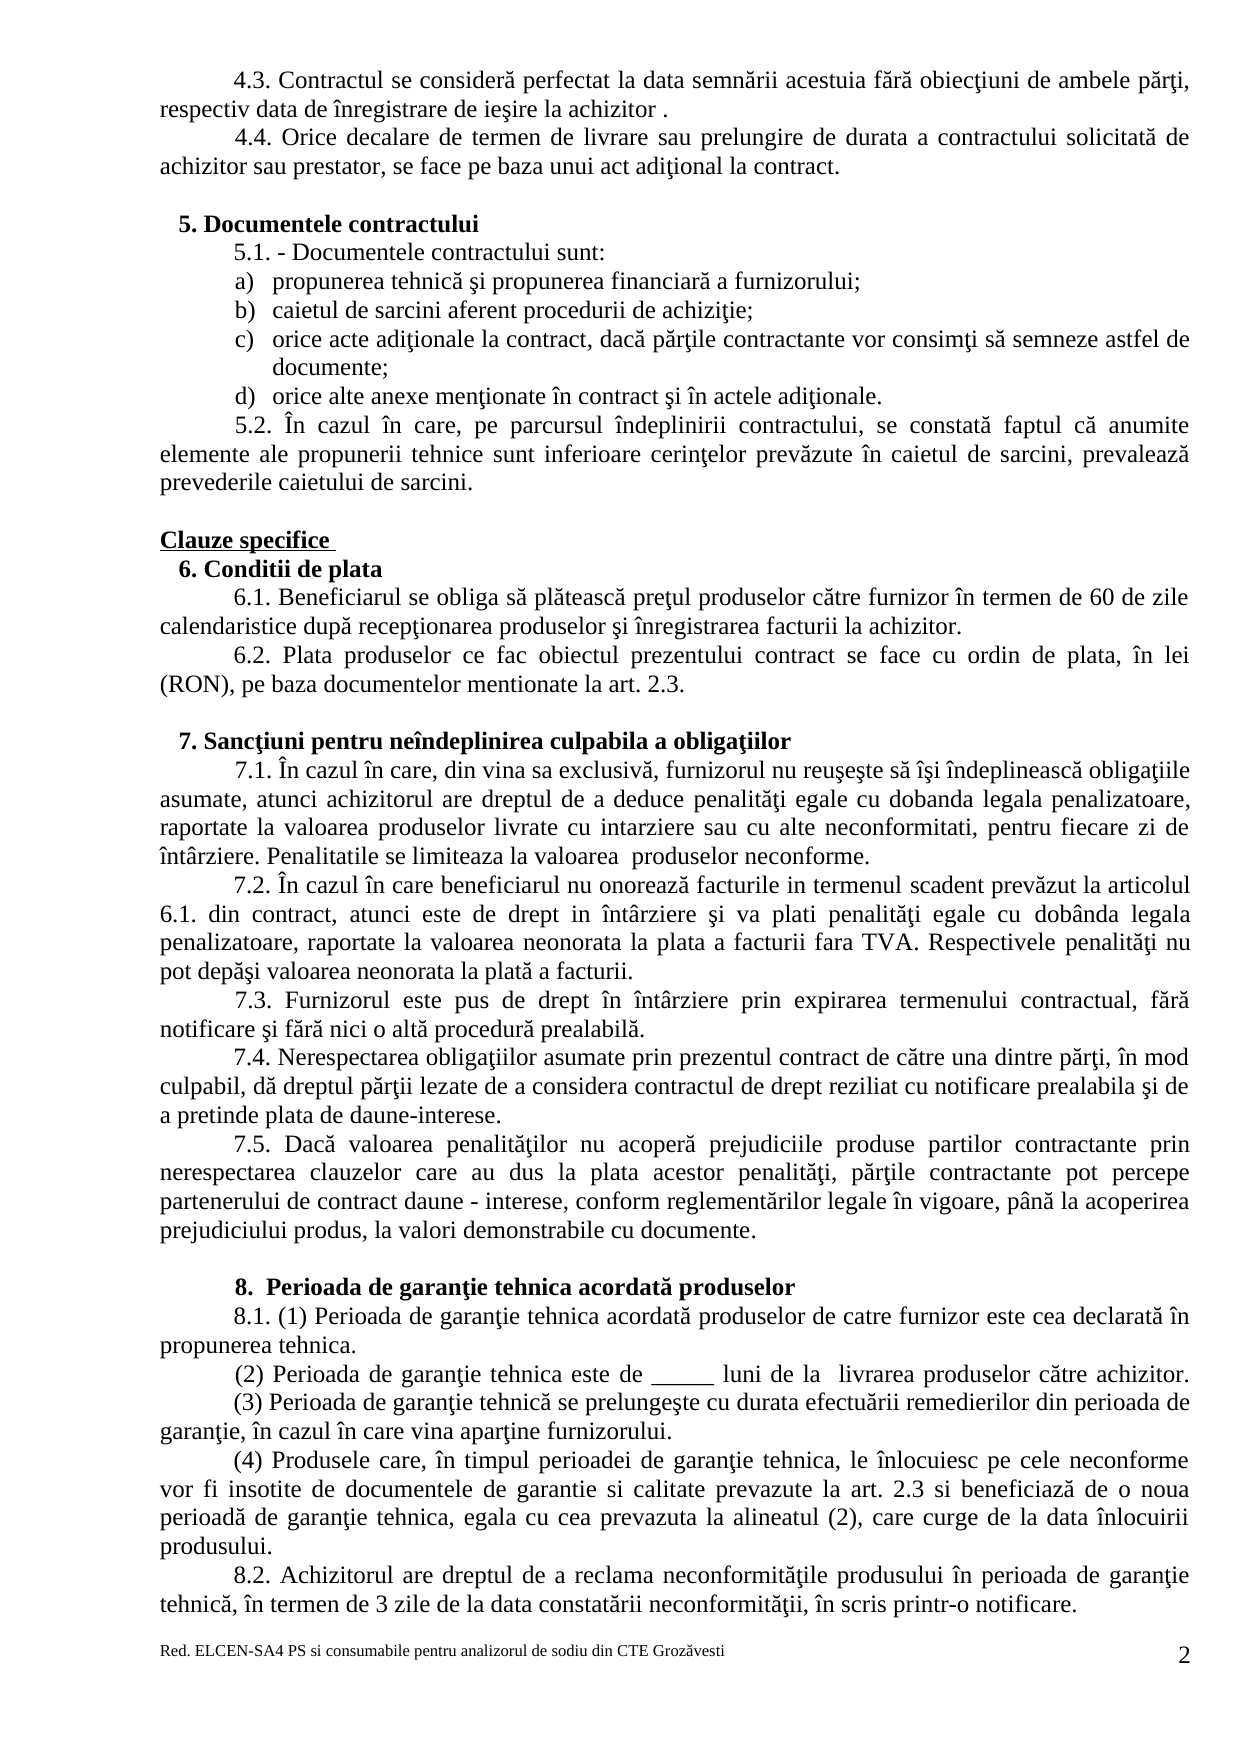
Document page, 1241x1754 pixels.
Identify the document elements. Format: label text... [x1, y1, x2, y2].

list propunerea tehnică şi propunerea financiară a furnizorului; [234, 266, 1191, 295]
text 4.4. Orice decalare de termen de livrare sau prelungire de durata a contractului solicitată de achizitor sau prestator, se face pe baza unui act adiţional la contract. [159, 122, 1191, 180]
text 5.1. - Documentele contractului sunt: [159, 237, 1191, 266]
text 4.3. Contractul se consideră perfectat la data semnării acestuia fără obiecţiuni de ambele părţi, respectiv data de înregistrare de ieşire la achizitor . [159, 65, 1191, 122]
text 7.4. Nerespectarea obligaţiilor asumate prin prezentul contract de către una dintre părţi, în mod culpabil, dă dreptul părţii lezate de a considera contractul de drept reziliat cu notificare prealabila şi de a pretinde plata de daune-interese. [159, 1042, 1191, 1129]
text Clauze specifice [159, 525, 1191, 554]
text 7.3. Furnizorul este pus de drept în întârziere prin expirarea termenului contractual, fără notificare şi fără nici o altă procedură prealabilă. [159, 985, 1191, 1042]
text 6. Conditii de plata [159, 554, 1191, 582]
text 7.1. În cazul în care, din vina sa exclusivă, furnizorul nu reuşeşte să îşi îndeplinească obligaţiile asumate, atunci achizitorul are dreptul de a deduce penalităţi egale cu dobanda legala penalizatoare, raportate la valoarea produselor livrate cu intarziere sau cu alte neconformitati, pentru fiecare zi de întârziere. Penalitatile se limiteaza la valoarea produselor neconforme. [159, 755, 1191, 870]
text (2) Perioada de garanţie tehnica este de _____ luni de la livrarea produselor către achizitor. (3) Perioada de garanţie tehnică se prelungeşte cu durata efectuării remedierilor din perioada de garanţie, în cazul în care vina aparţine furnizorului. [159, 1359, 1191, 1445]
list orice alte anexe menţionate în contract şi în actele adiţionale. [234, 381, 1191, 410]
list orice acte adiţionale la contract, dacă părţile contractante vor consimţi să semneze astfel de documente; [234, 324, 1191, 381]
text 5. Documentele contractului [159, 209, 1191, 237]
list caietul de sarcini aferent procedurii de achiziţie; [234, 295, 1191, 324]
text 8.1. (1) Perioada de garanţie tehnica acordată produselor de catre furnizor este cea declarată în propunerea tehnica. [159, 1301, 1191, 1359]
text 6.1. Beneficiarul se obliga să plătească preţul produselor către furnizor în termen de 60 de zile calendaristice după recepţionarea produselor şi înregistrarea facturii la achizitor. [159, 582, 1191, 640]
text 5.2. În cazul în care, pe parcursul îndeplinirii contractului, se constată faptul că anumite elemente ale propunerii tehnice sunt inferioare cerinţelor prevăzute în caietul de sarcini, prevalează prevederile caietului de sarcini. [159, 410, 1191, 496]
text 7.5. Dacă valoarea penalităţilor nu acoperă prejudiciile produse partilor contractante prin nerespectarea clauzelor care au dus la plata acestor penalităţi, părţile contractante pot percepe partenerului de contract daune - interese, conform reglementărilor legale în vigoare, până la acoperirea prejudiciului produs, la valori demonstrabile cu documente. [159, 1129, 1191, 1244]
text 7.2. În cazul în care beneficiarul nu onorează facturile in termenul scadent prevăzut la articolul 6.1. din contract, atunci este de drept in întârziere şi va plati penalităţi egale cu dobânda legala penalizatoare, raportate la valoarea neonorata la plata a facturii fara TVA. Respectivele penalităţi nu pot depăşi valoarea neonorata la plată a facturii. [159, 870, 1191, 985]
text 7. Sancţiuni pentru neîndeplinirea culpabila a obligaţiilor [159, 726, 1191, 755]
text (4) Produsele care, în timpul perioadei de garanţie tehnica, le înlocuiesc pe cele neconforme vor fi insotite de documentele de garantie si calitate prevazute la art. 2.3 si beneficiază de o noua perioadă de garanţie tehnica, egala cu cea prevazuta la alineatul (2), care curge de la data înlocuirii produsului. [159, 1445, 1191, 1560]
text 8. Perioada de garanţie tehnica acordată produselor [159, 1272, 1191, 1301]
text 8.2. Achizitorul are dreptul de a reclama neconformităţile produsului în perioada de garanţie tehnică, în termen de 3 zile de la data constatării neconformităţii, în scris printr-o notificare. [159, 1560, 1191, 1617]
text 6.2. Plata produselor ce fac obiectul prezentului contract se face cu ordin de plata, în lei (RON), pe baza documentelor mentionate la art. 2.3. [159, 640, 1191, 697]
